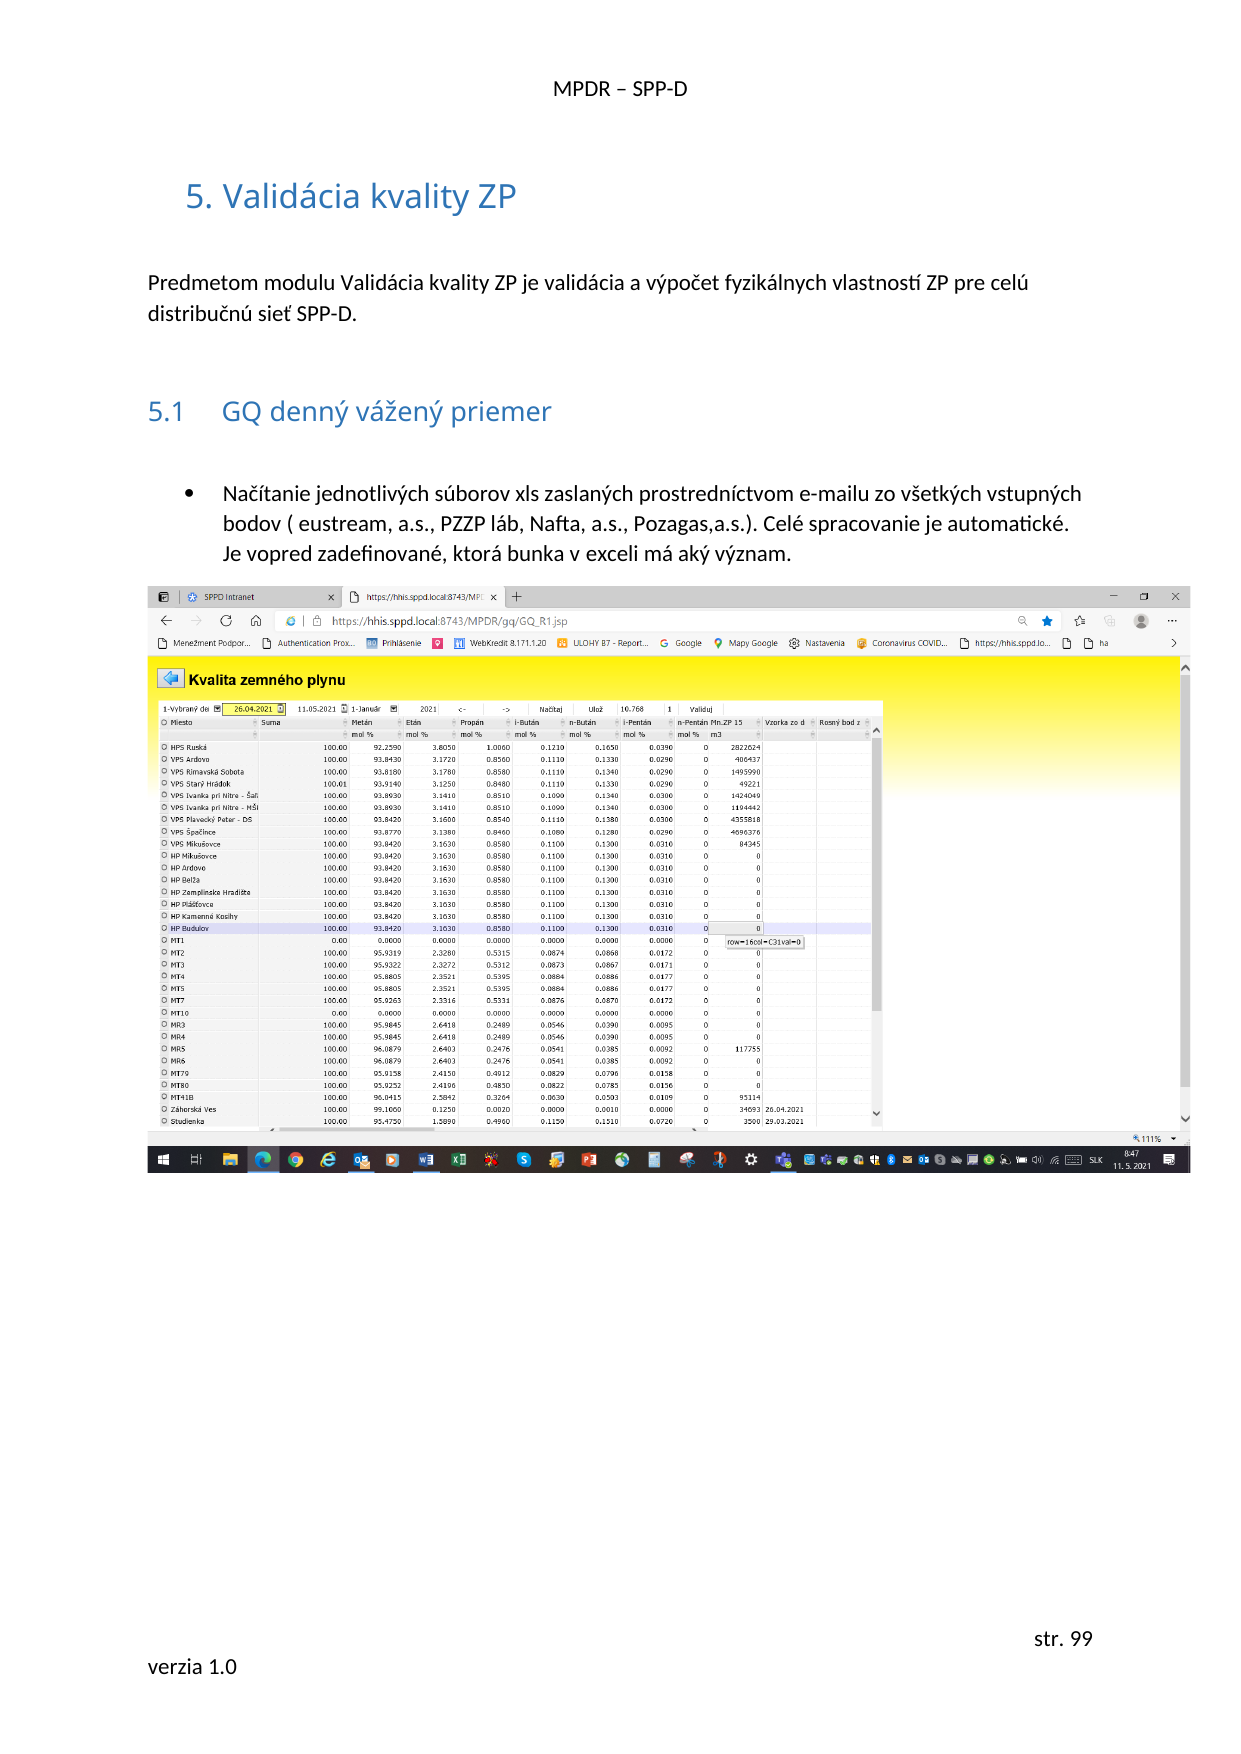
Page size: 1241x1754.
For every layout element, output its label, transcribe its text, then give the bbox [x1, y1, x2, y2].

text Predmetom modulu Validácia kvality ZP je validácia a výpočet fyzikálnych vlastností ZP pre celú distribučnú sieť SPP-D. [148, 268, 1093, 327]
subtitle Validácia kvality ZP [185, 173, 1093, 218]
list Načítanie jednotlivých súborov xls zaslaných prostredníctvom e-mailu zo všetkých vstupných bodov ( eustream, a.s., PZZP láb, Nafta, a.s., Pozagas,a.s.). Celé spracovanie je automatické. Je vopred zadefinované, ktorá bunka v exceli má aký význam. [185, 479, 1093, 567]
subtitle 5.1 GQ denný vážený priemer [148, 392, 1093, 429]
picture [147, 586, 1191, 1173]
